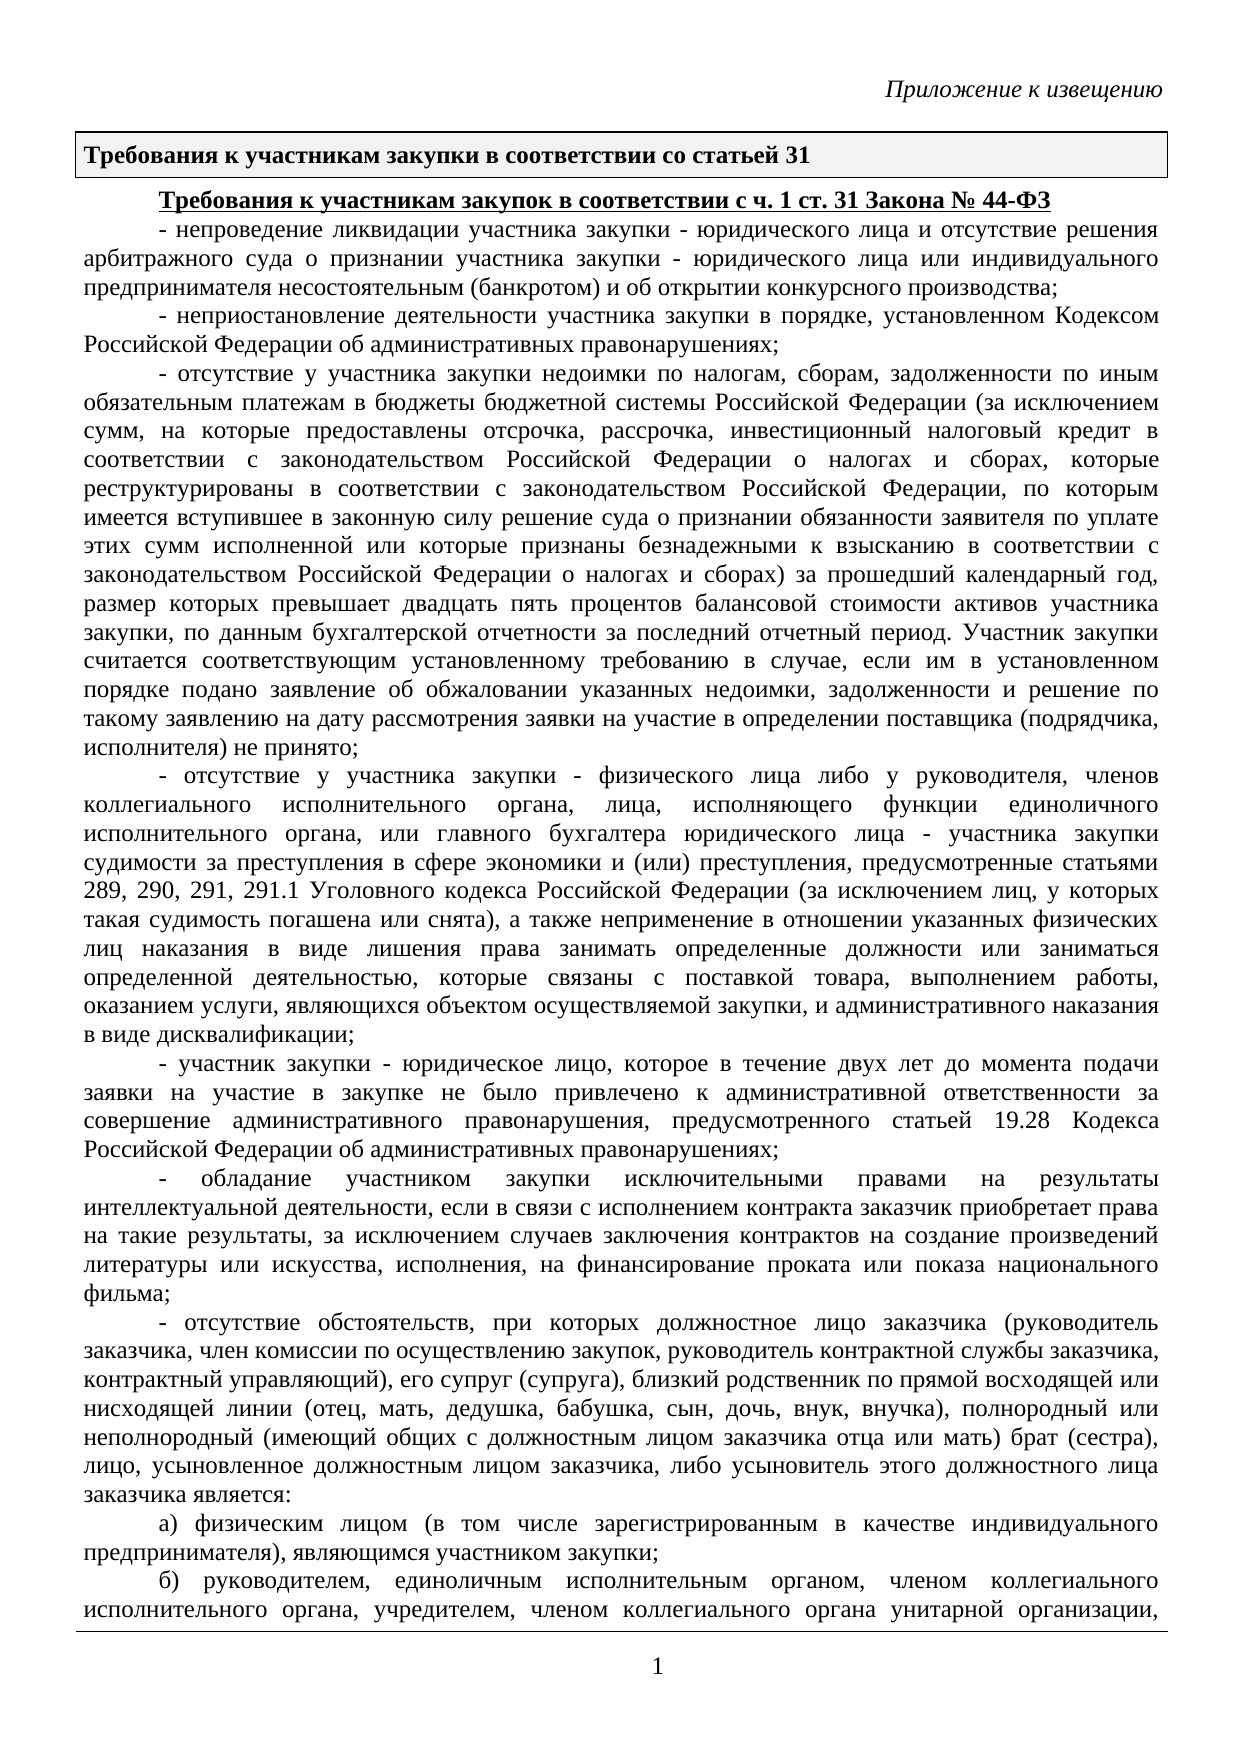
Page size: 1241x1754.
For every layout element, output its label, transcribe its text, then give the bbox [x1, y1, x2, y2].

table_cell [76, 178, 1168, 1631]
table_header Требования к участникам закупки в соответствии со статьей 31 [76, 133, 1167, 177]
